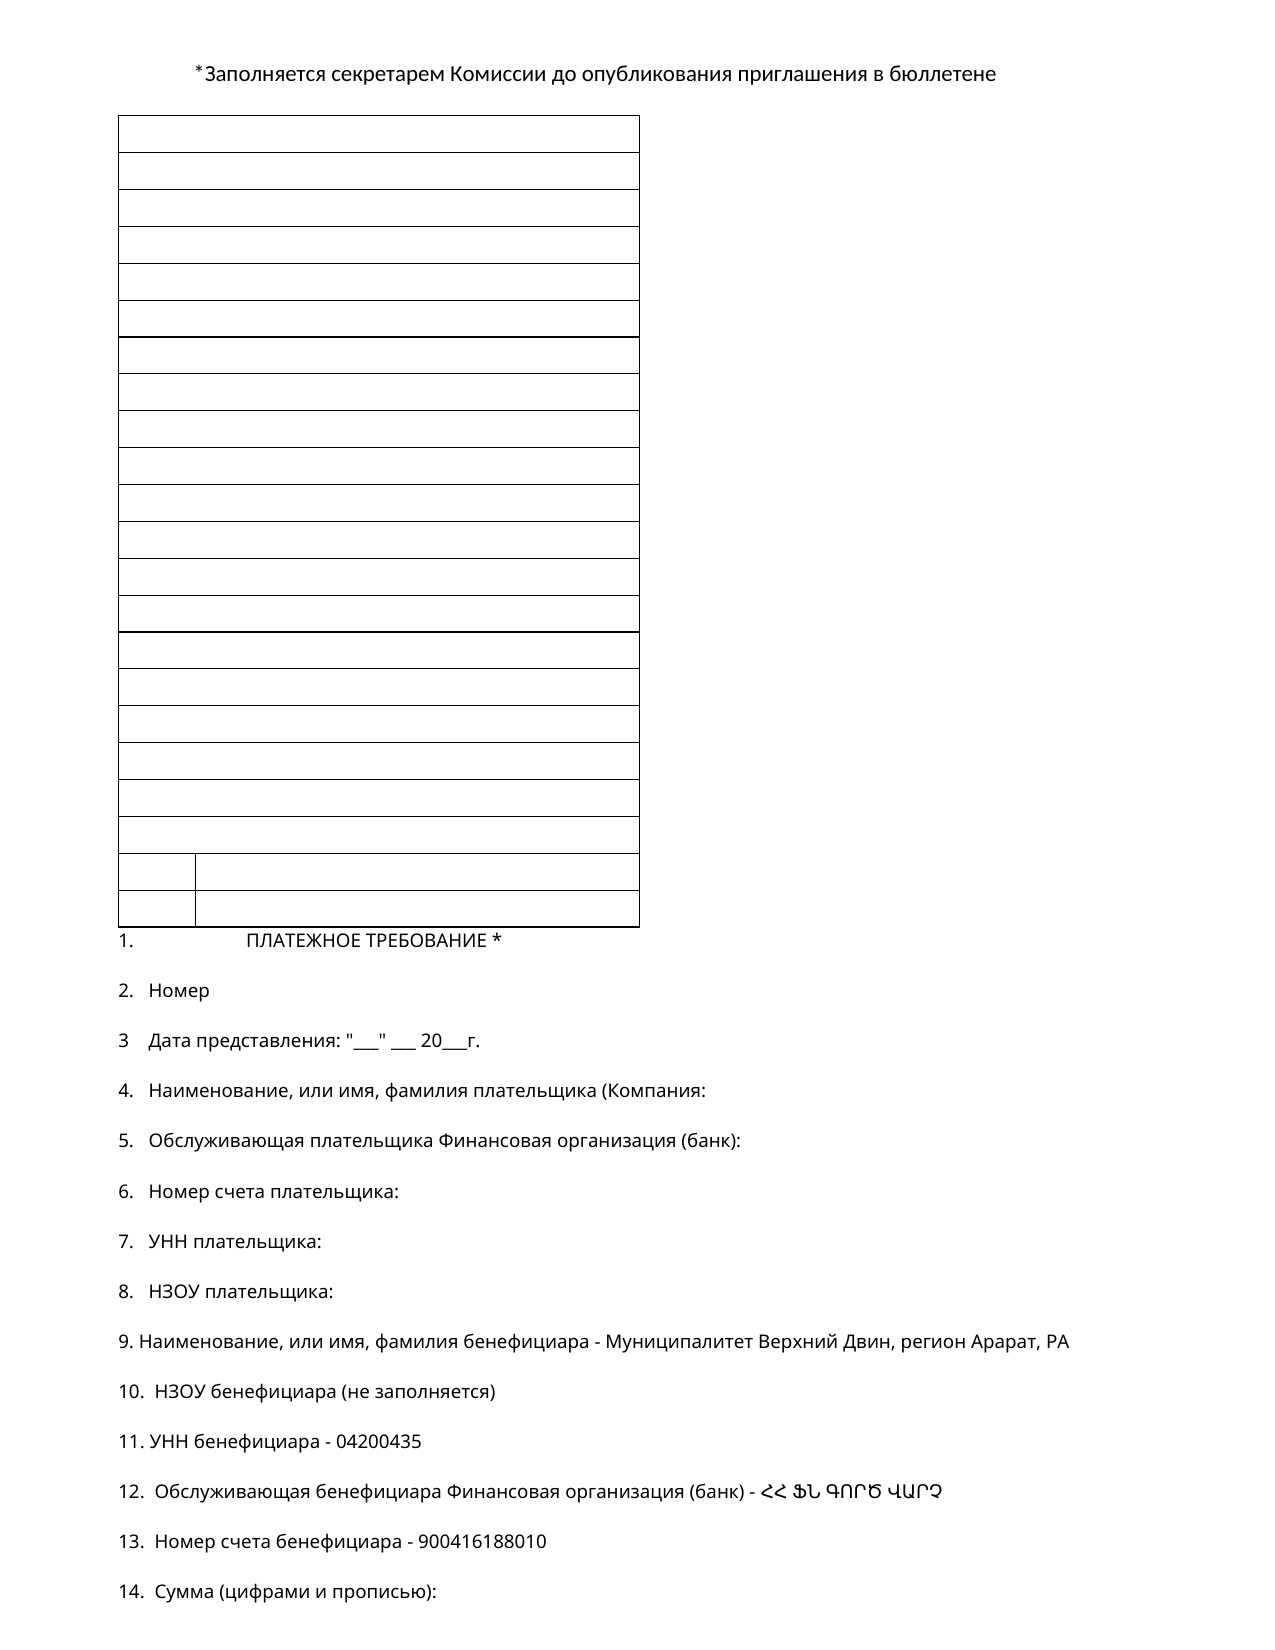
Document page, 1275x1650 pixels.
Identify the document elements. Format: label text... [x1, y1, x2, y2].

text *Заполняется секретарем Комиссии до опубликования приглашения в бюллетене [118, 59, 1211, 87]
